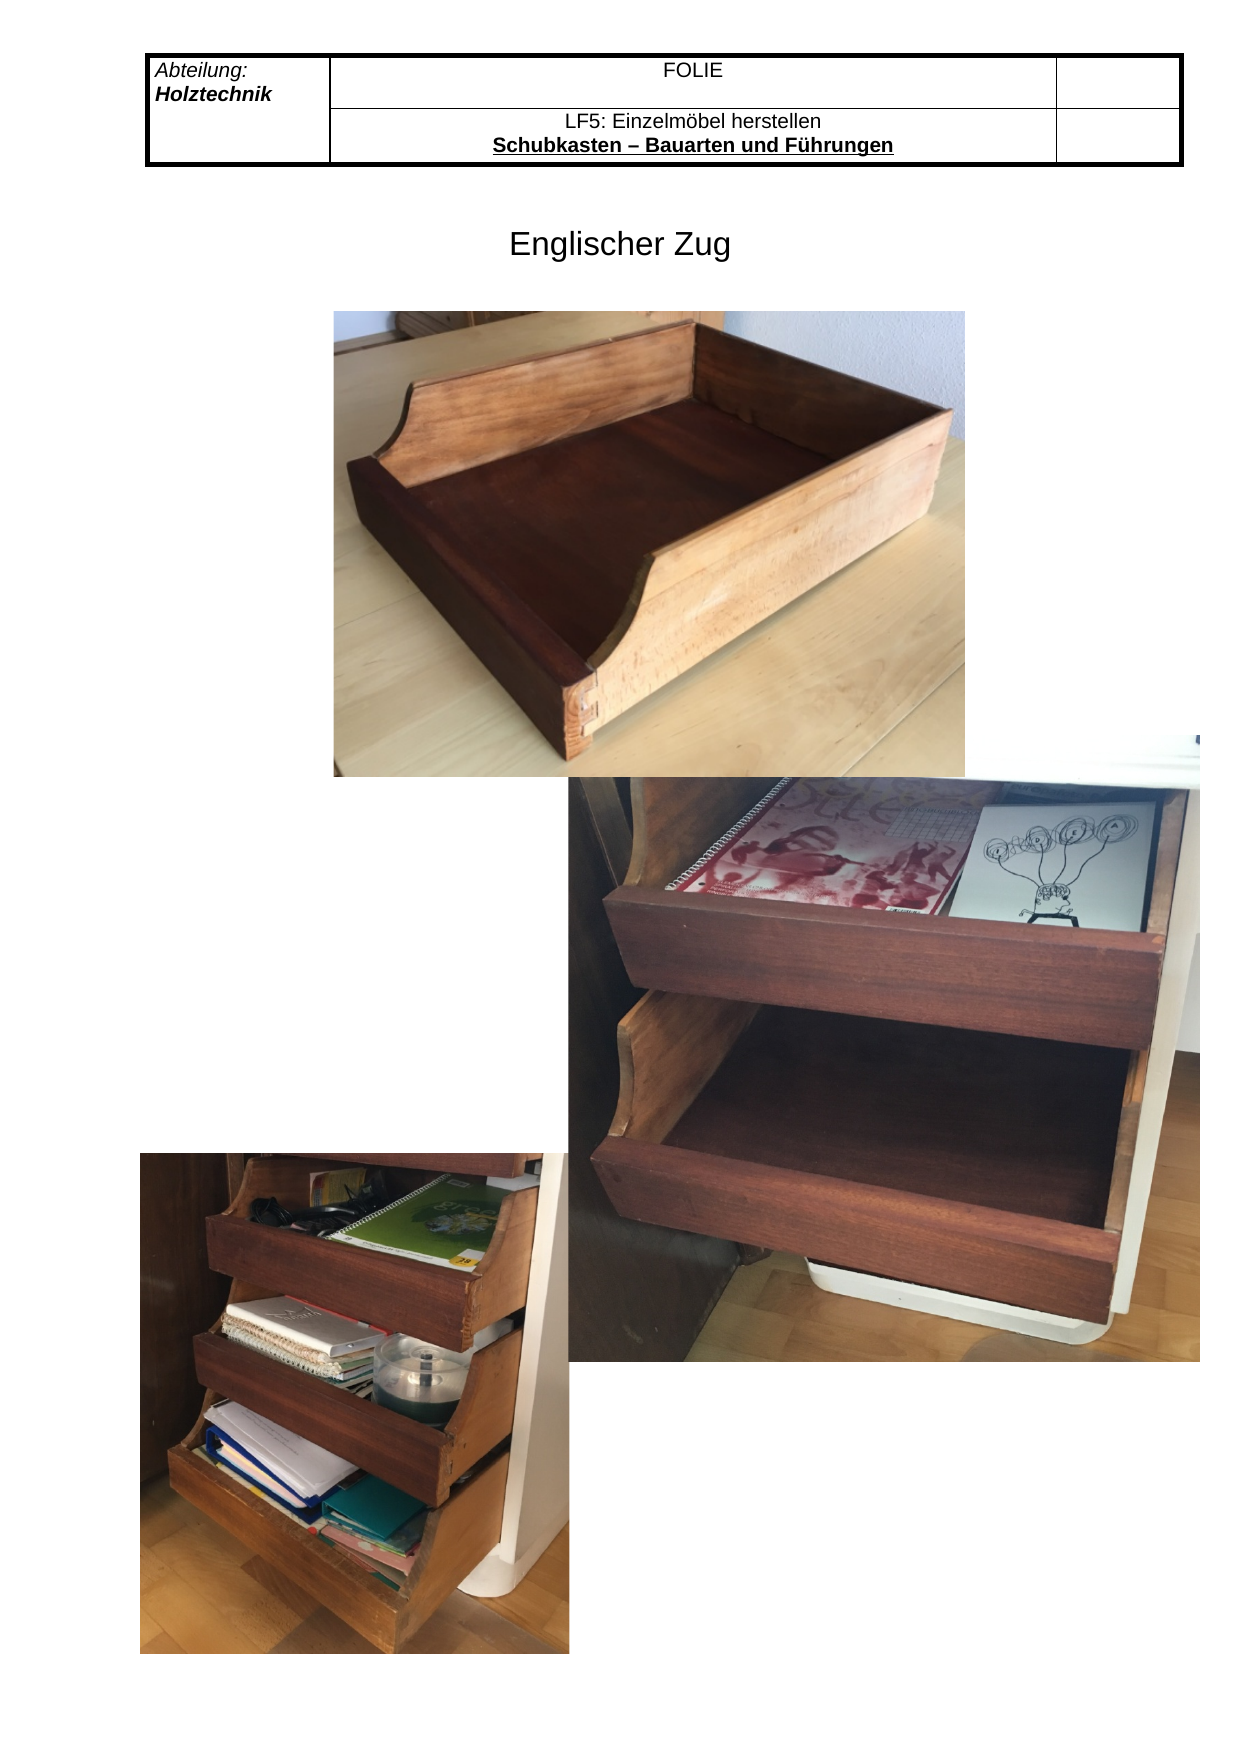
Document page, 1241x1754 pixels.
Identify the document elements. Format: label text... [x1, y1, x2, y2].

picture [140, 311, 1200, 1654]
text Englischer Zug [148, 224, 1093, 263]
